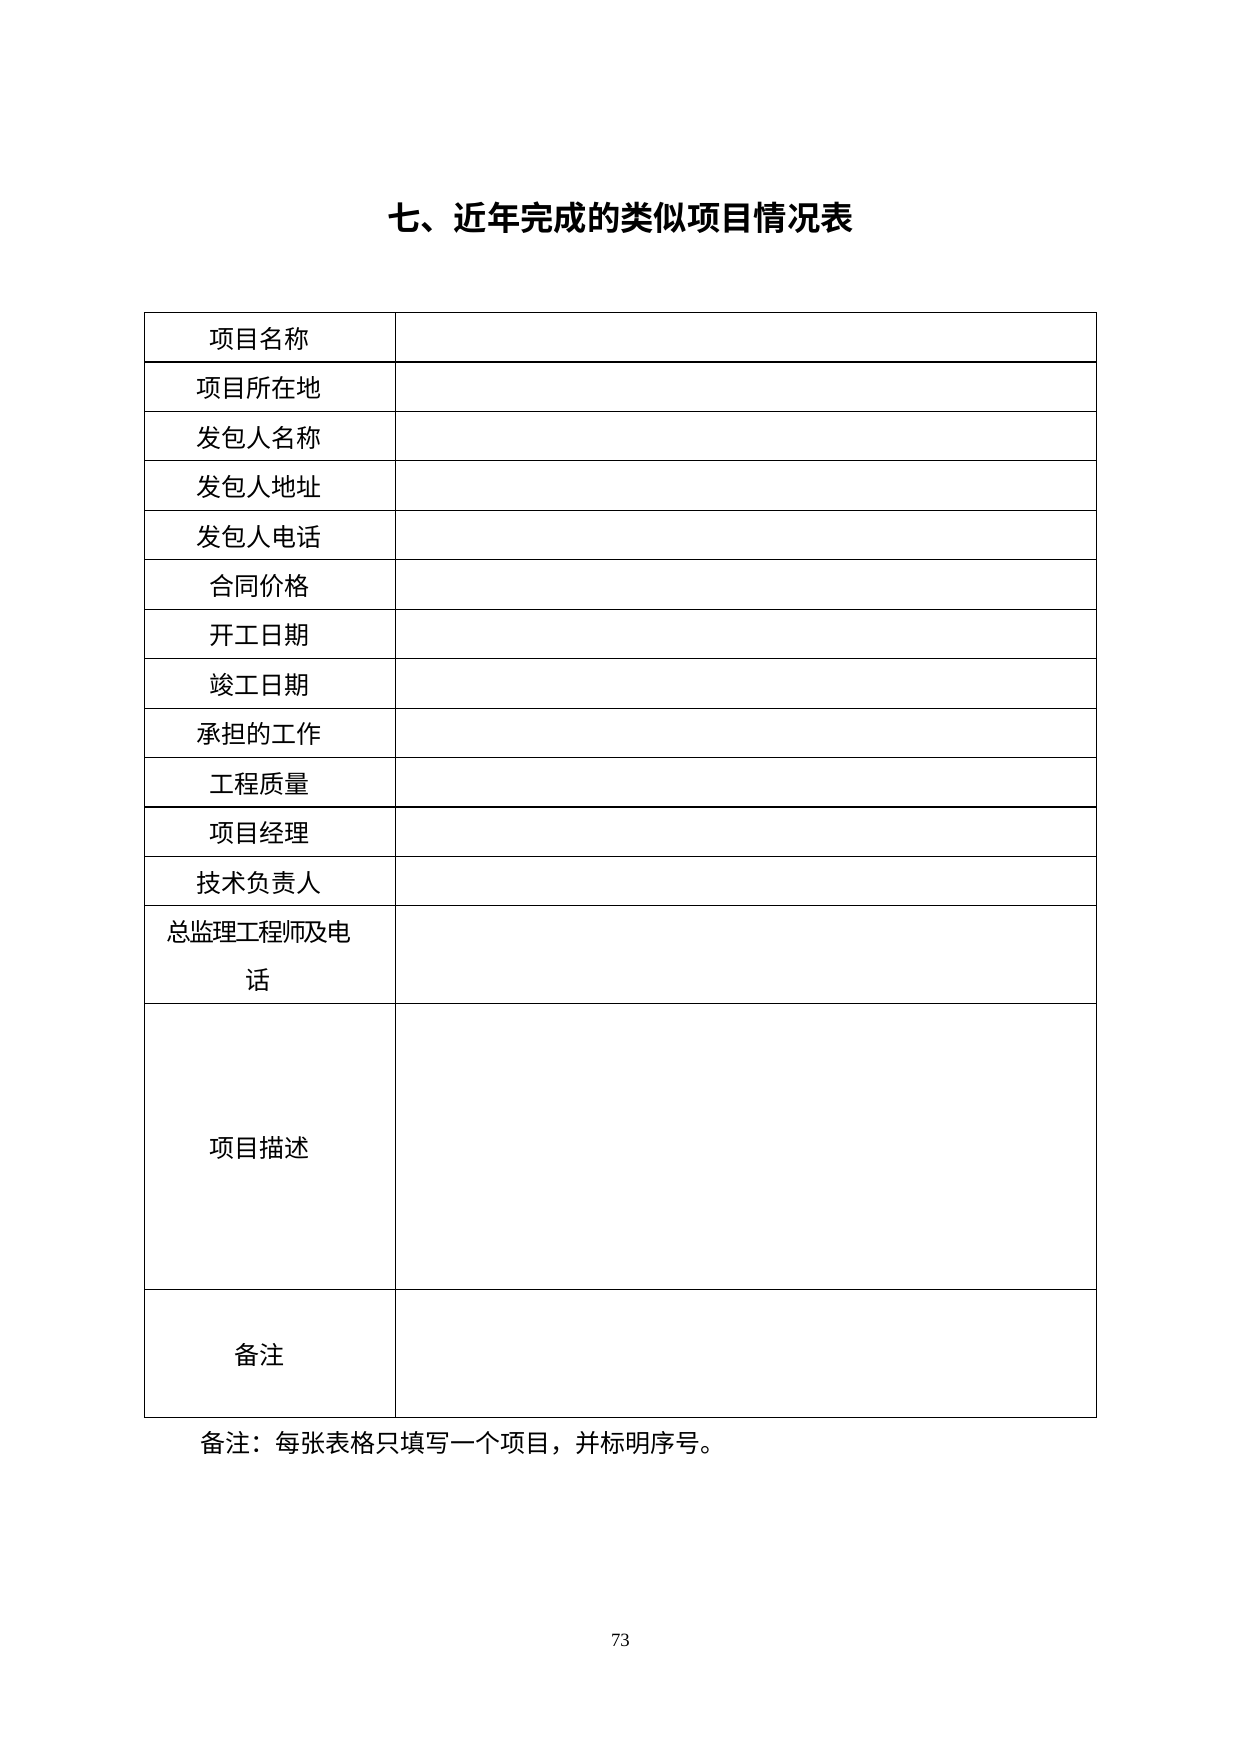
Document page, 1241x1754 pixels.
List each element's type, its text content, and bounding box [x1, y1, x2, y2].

table_cell [396, 1004, 1096, 1289]
table_cell 工程质量 [145, 758, 395, 806]
table_cell 项目经理 [145, 808, 395, 856]
table_cell [396, 1290, 1096, 1417]
table_cell 承担的工作 [145, 709, 395, 757]
table_cell [396, 363, 1096, 411]
table_cell 项目描述 [145, 1004, 395, 1289]
table_cell 发包人名称 [145, 412, 395, 460]
table_cell [396, 659, 1096, 707]
table_cell [396, 560, 1096, 609]
table_cell 技术负责人 [145, 857, 395, 905]
table_cell 发包人电话 [145, 511, 395, 559]
table_cell [396, 709, 1096, 757]
table_header [396, 313, 1096, 361]
table_cell [396, 857, 1096, 905]
table_cell [396, 461, 1096, 510]
table_cell 发包人地址 [145, 461, 395, 510]
table_cell 备注 [145, 1290, 395, 1417]
table_cell [396, 808, 1096, 856]
text 备注：每张表格只填写一个项目，并标明序号。 [187, 1418, 1053, 1466]
table_cell 项目所在地 [145, 363, 395, 411]
table_cell 竣工日期 [145, 659, 395, 707]
table_cell [396, 906, 1096, 1003]
text 七、近年完成的类似项目情况表 [187, 168, 1053, 264]
table_cell 开工日期 [145, 610, 395, 658]
table_cell 总监理工程师及电话 [145, 906, 395, 1003]
table_cell [396, 511, 1096, 559]
table_header 项目名称 [145, 313, 395, 361]
table_cell [396, 610, 1096, 658]
table_cell [396, 412, 1096, 460]
table_cell [396, 758, 1096, 806]
table_cell 合同价格 [145, 560, 395, 609]
